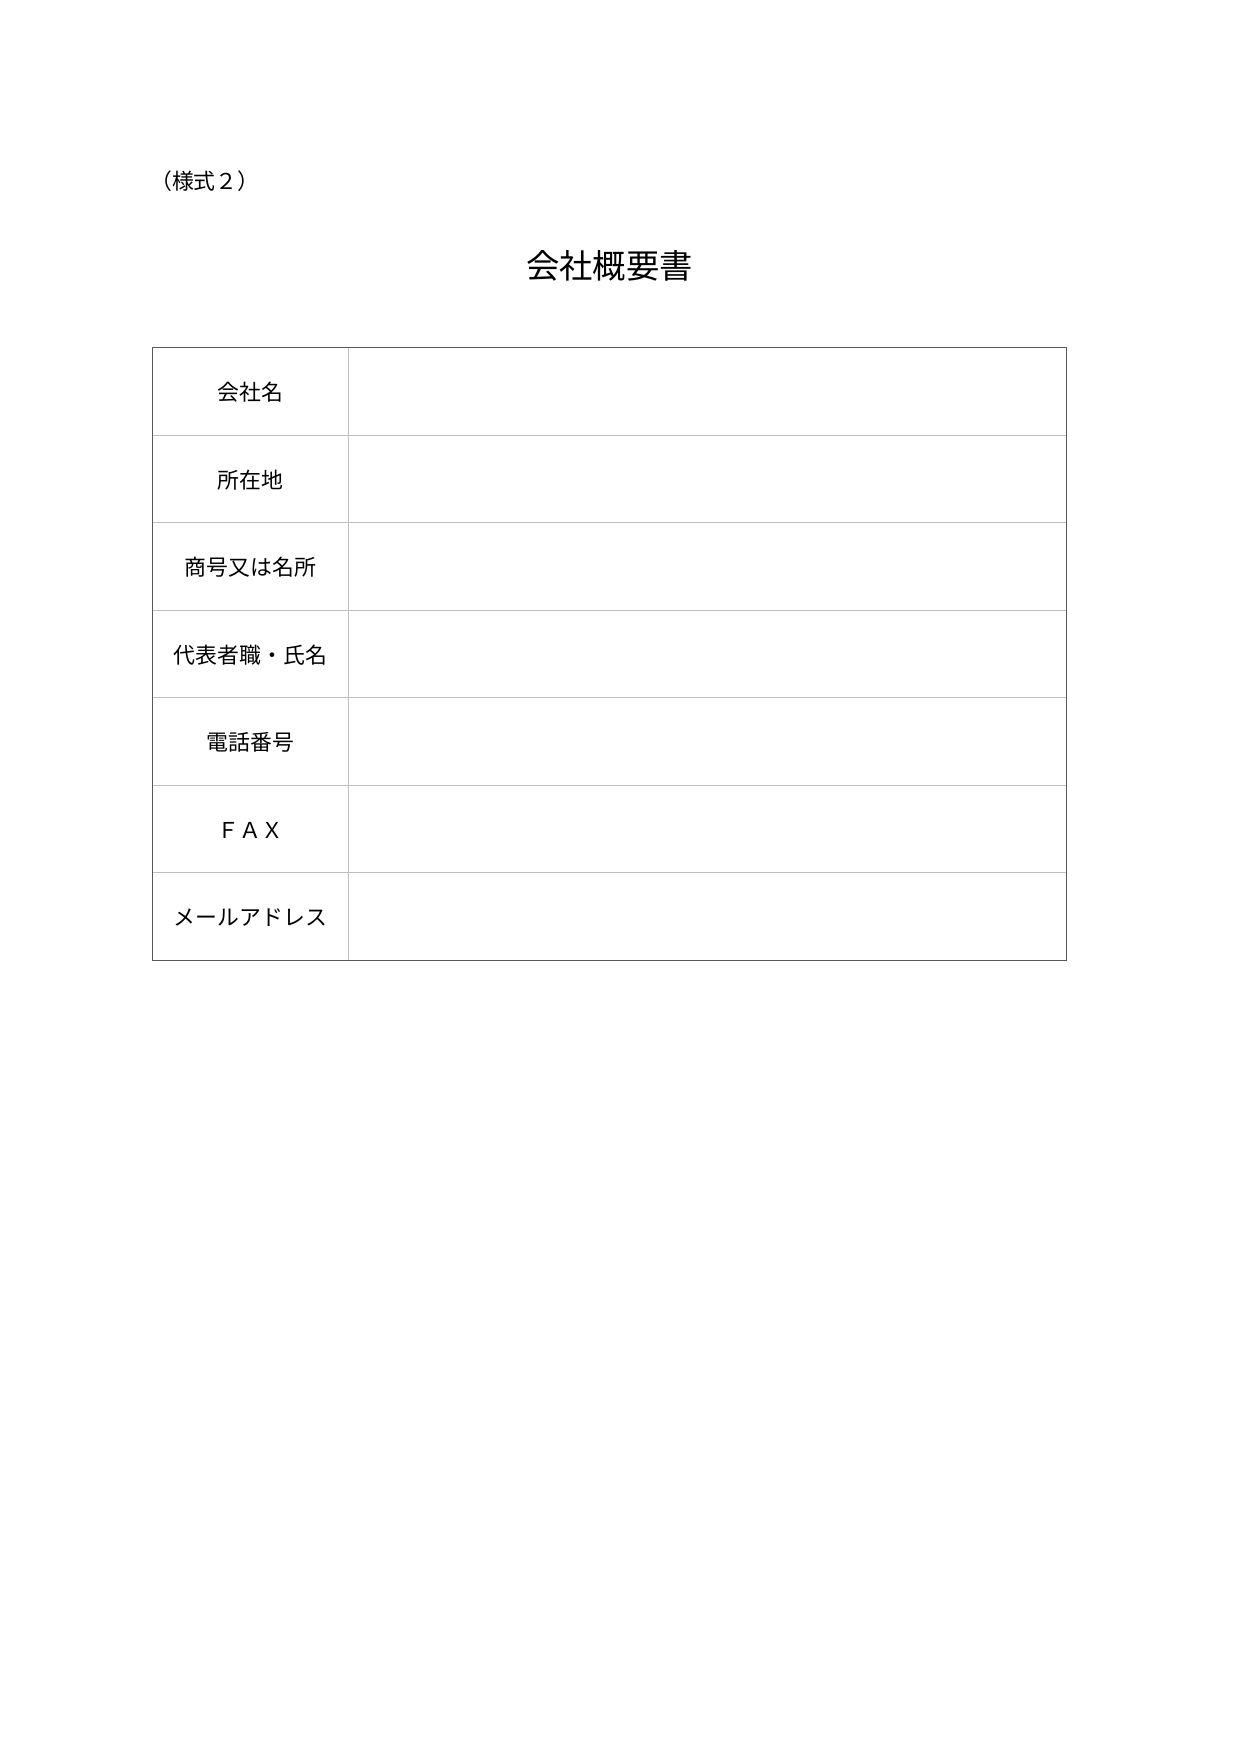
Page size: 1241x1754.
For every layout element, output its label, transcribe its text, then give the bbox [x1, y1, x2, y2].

text （様式２） [150, 161, 1069, 200]
text 会社概要書 [150, 225, 1069, 303]
